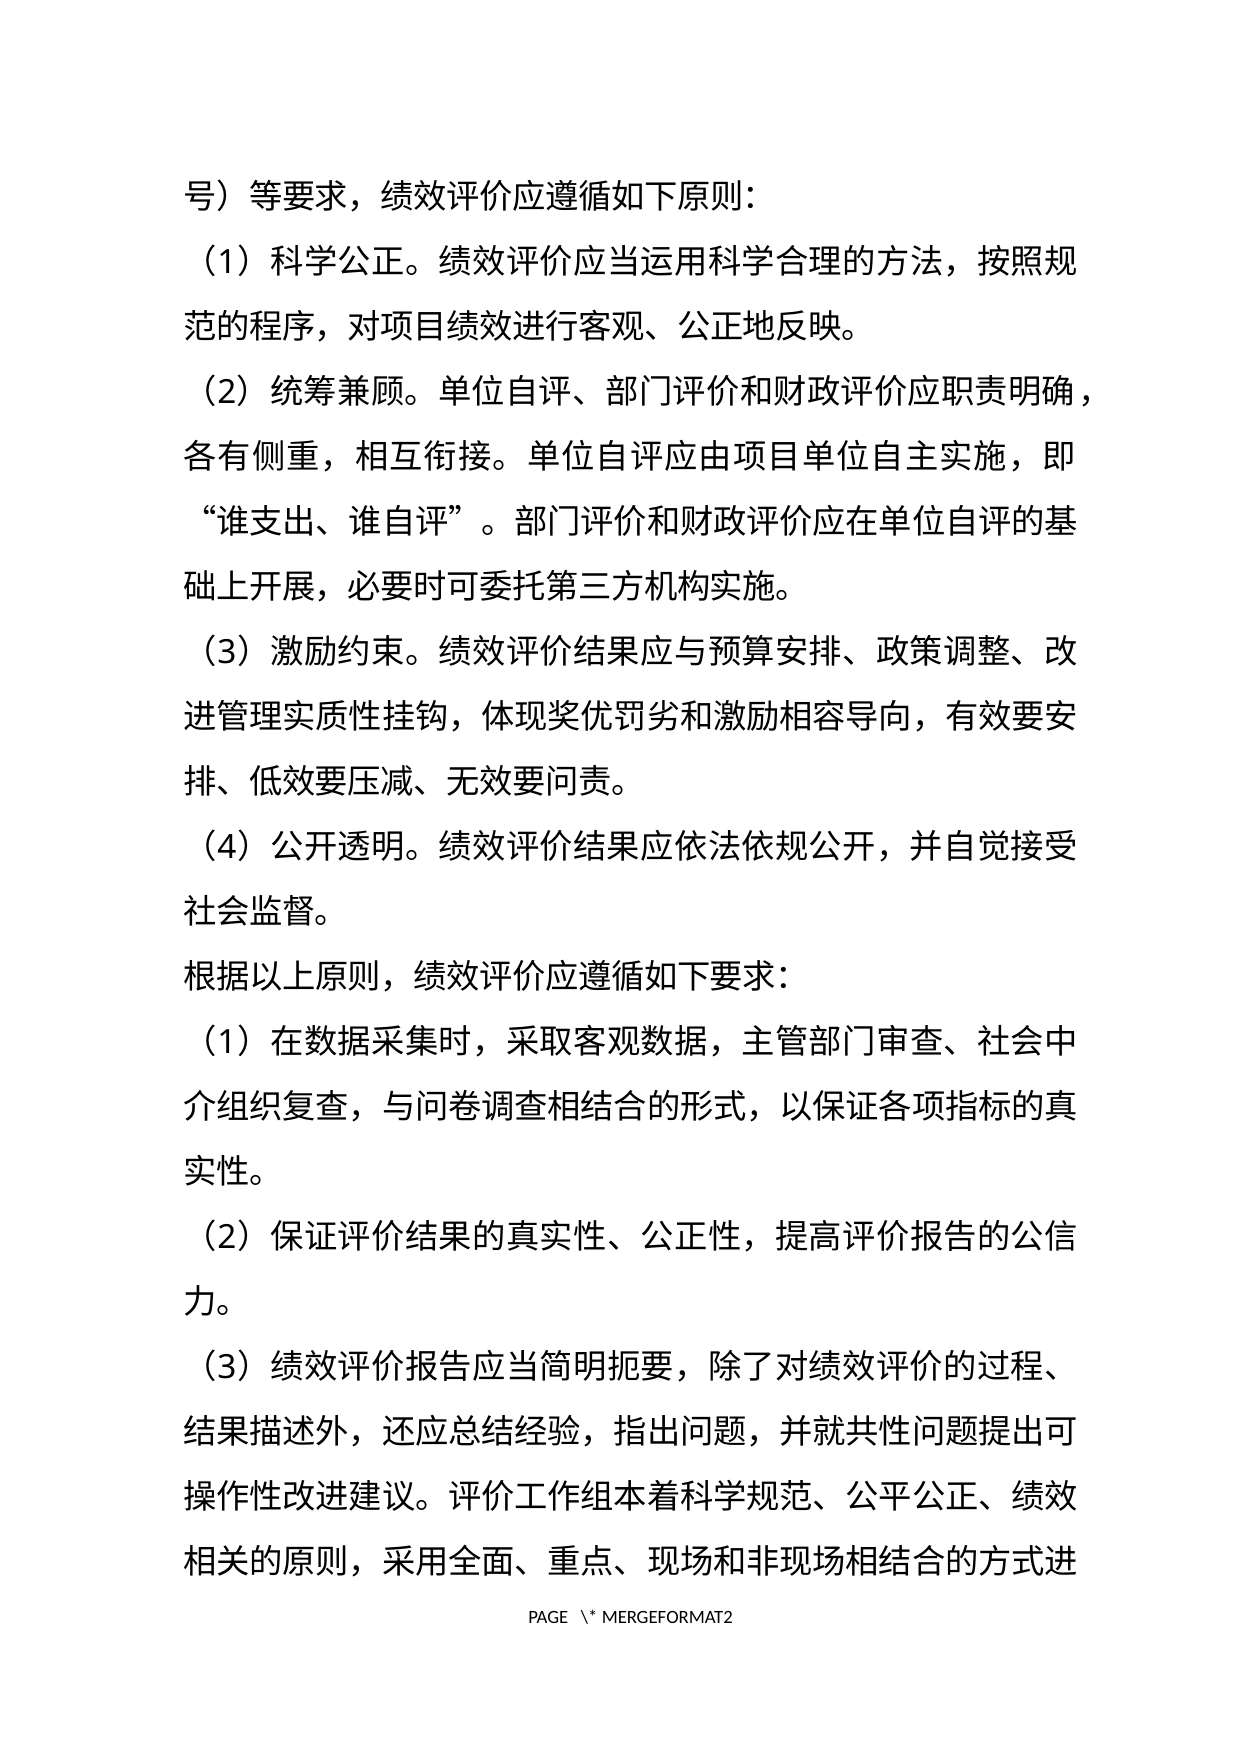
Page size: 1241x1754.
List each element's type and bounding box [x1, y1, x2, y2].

text [183, 162, 1078, 1592]
